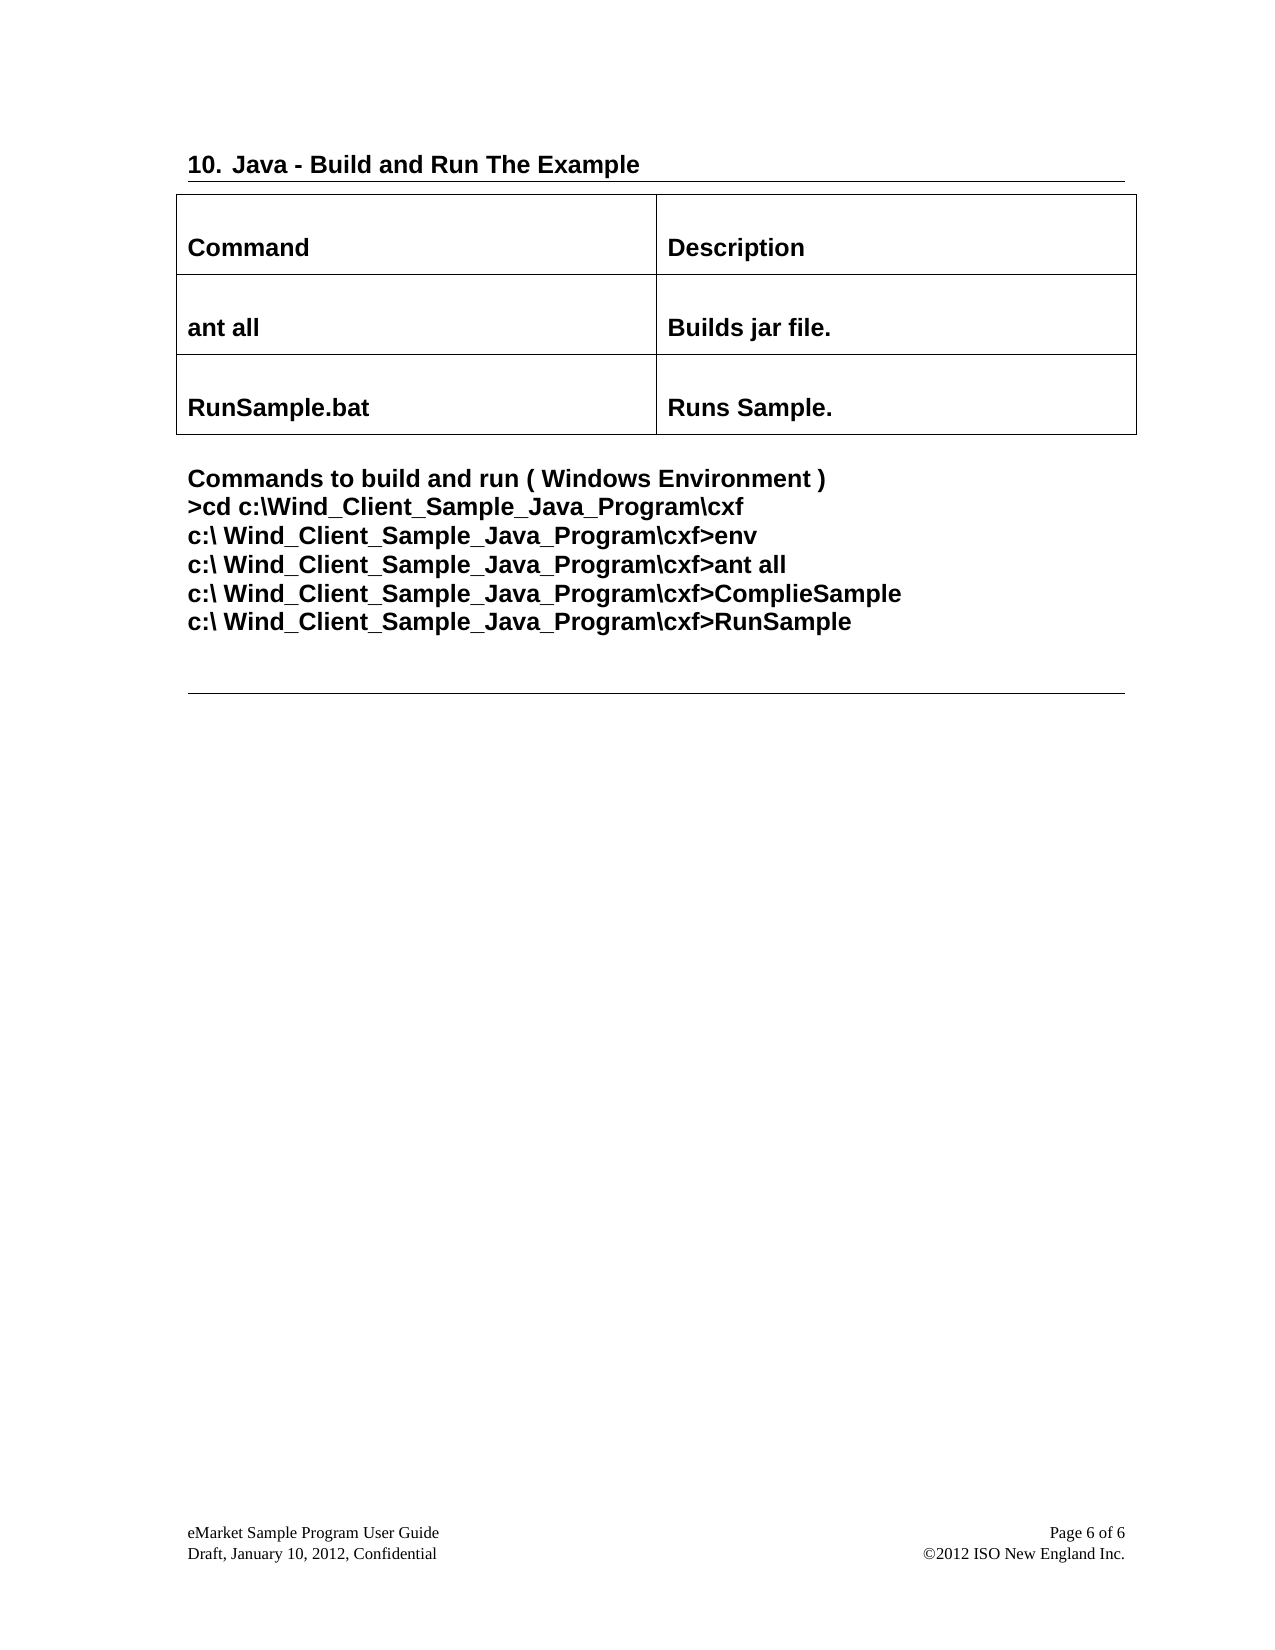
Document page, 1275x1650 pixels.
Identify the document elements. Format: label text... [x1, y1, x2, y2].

table_header Description [657, 195, 1136, 274]
table_cell Runs Sample. [657, 355, 1136, 434]
table_cell Builds jar file. [657, 275, 1136, 354]
text c:\ Wind_Client_Sample_Java_Program\cxf>env [187, 521, 1125, 550]
table_cell RunSample.bat [177, 355, 656, 434]
text c:\ Wind_Client_Sample_Java_Program\cxf>ComplieSample [187, 578, 1125, 607]
text c:\ Wind_Client_Sample_Java_Program\cxf>ant all [187, 550, 1125, 578]
text >cd c:\Wind_Client_Sample_Java_Program\cxf [187, 492, 1125, 521]
table_header Command [177, 195, 656, 274]
list Java - Build and Run The Example [187, 150, 1125, 182]
text c:\ Wind_Client_Sample_Java_Program\cxf>RunSample [187, 607, 1125, 636]
table_cell ant all [177, 275, 656, 354]
text Commands to build and run ( Windows Environment ) [187, 463, 1125, 492]
